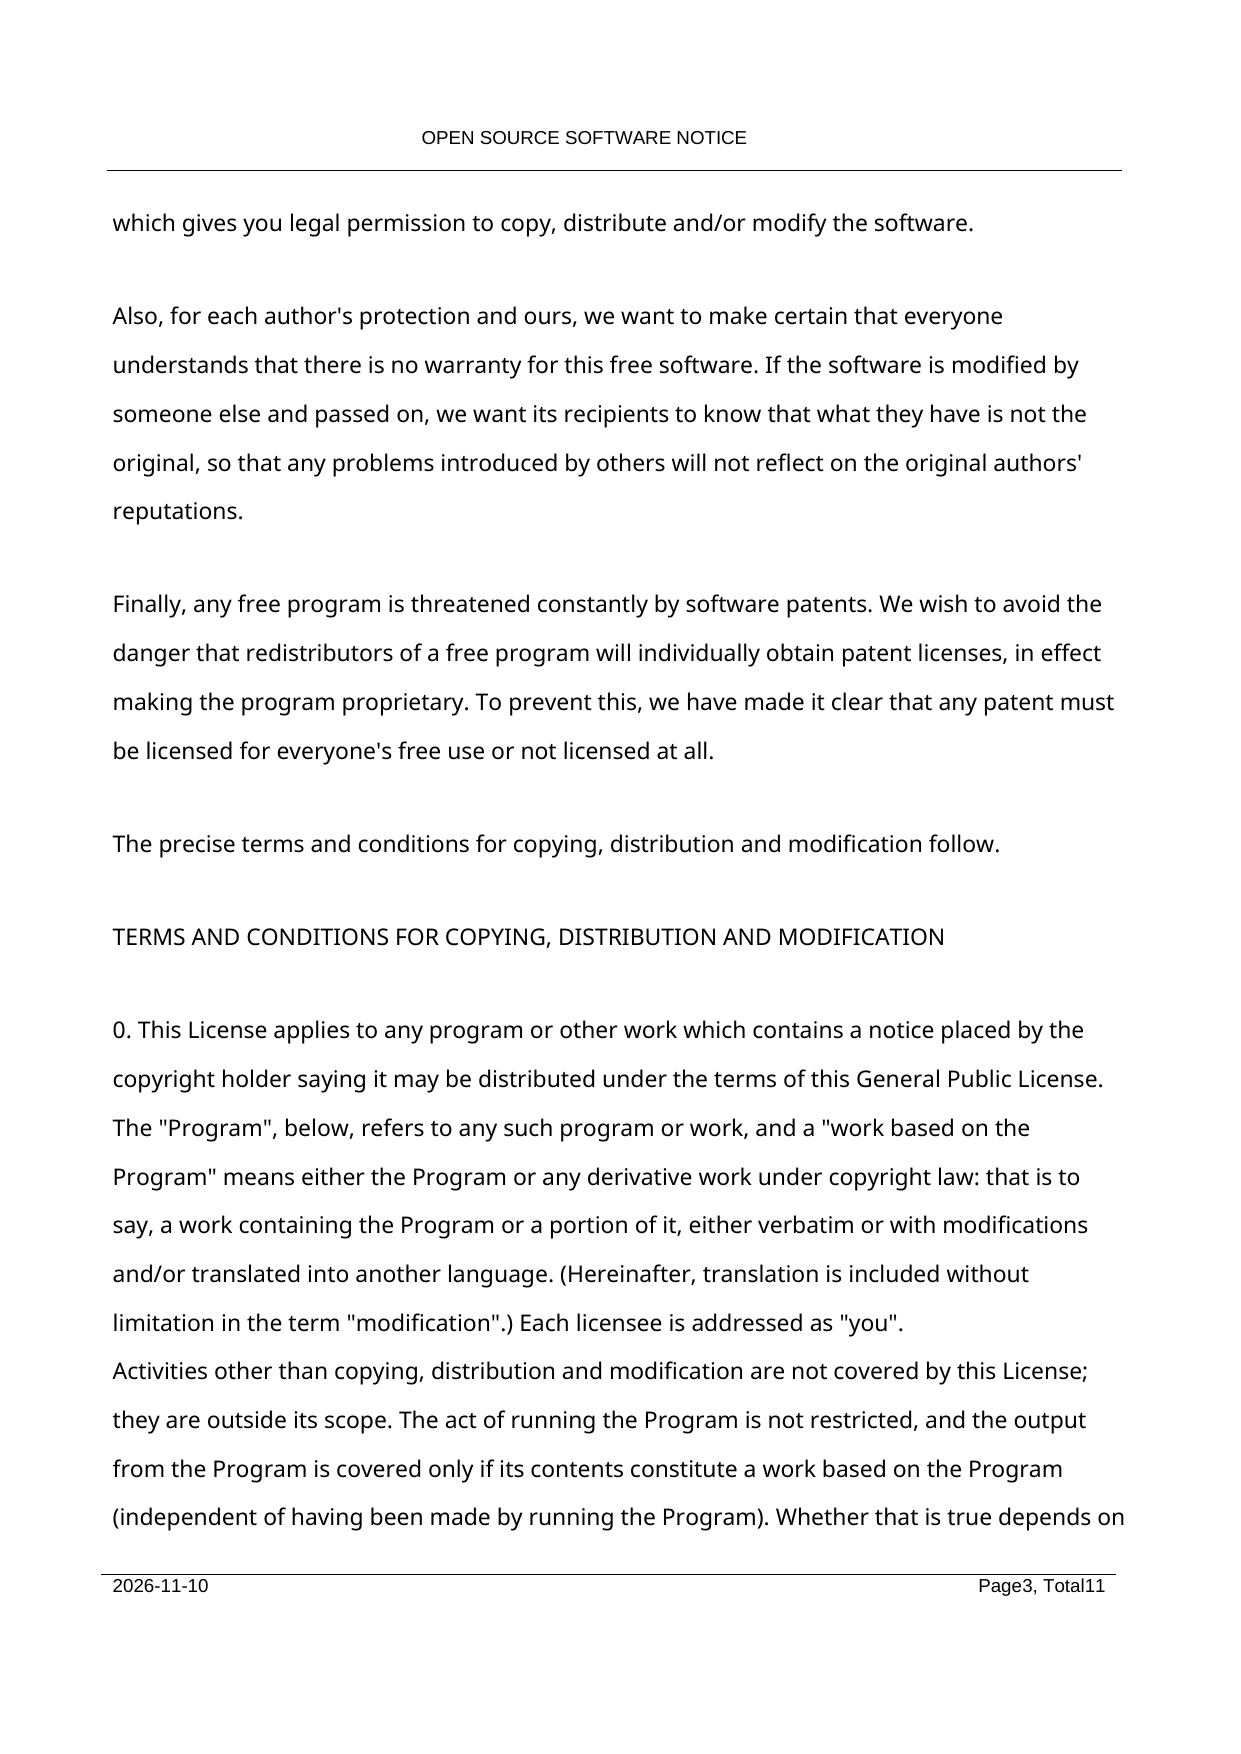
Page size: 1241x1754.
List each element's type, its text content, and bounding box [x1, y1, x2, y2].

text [112, 1354, 1128, 1533]
text Finally, any free program is threatened constantly by software patents. We wish to avoid the danger that redistributors of a free program will individually obtain patent licenses, in effect making the program proprietary. To prevent this, we have made it clear that any patent must be licensed for everyone's free use or not licensed at all. [112, 588, 1128, 767]
text Also, for each author's protection and ours, we want to make certain that everyone understands that there is no warranty for this free software. If the software is modified by someone else and passed on, we want its recipients to know that what they have is not the original, so that any problems introduced by others will not reflect on the original authors' reputations. [112, 299, 1128, 527]
text 0. This License applies to any program or other work which contains a notice placed by the copyright holder saying it may be distributed under the terms of this General Public License. The "Program", below, refers to any such program or work, and a "work based on the Program" means either the Program or any derivative work under copyright law: that is to say, a work containing the Program or a portion of it, either verbatim or with modifications and/or translated into another language. (Hereinafter, translation is included without limitation in the term "modification".) Each licensee is addressed as "you". [112, 1014, 1128, 1339]
text TERMS AND CONDITIONS FOR COPYING, DISTRIBUTION AND MODIFICATION [112, 921, 1128, 953]
text The precise terms and conditions for copying, distribution and modification follow. [112, 827, 1128, 860]
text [112, 206, 1128, 239]
